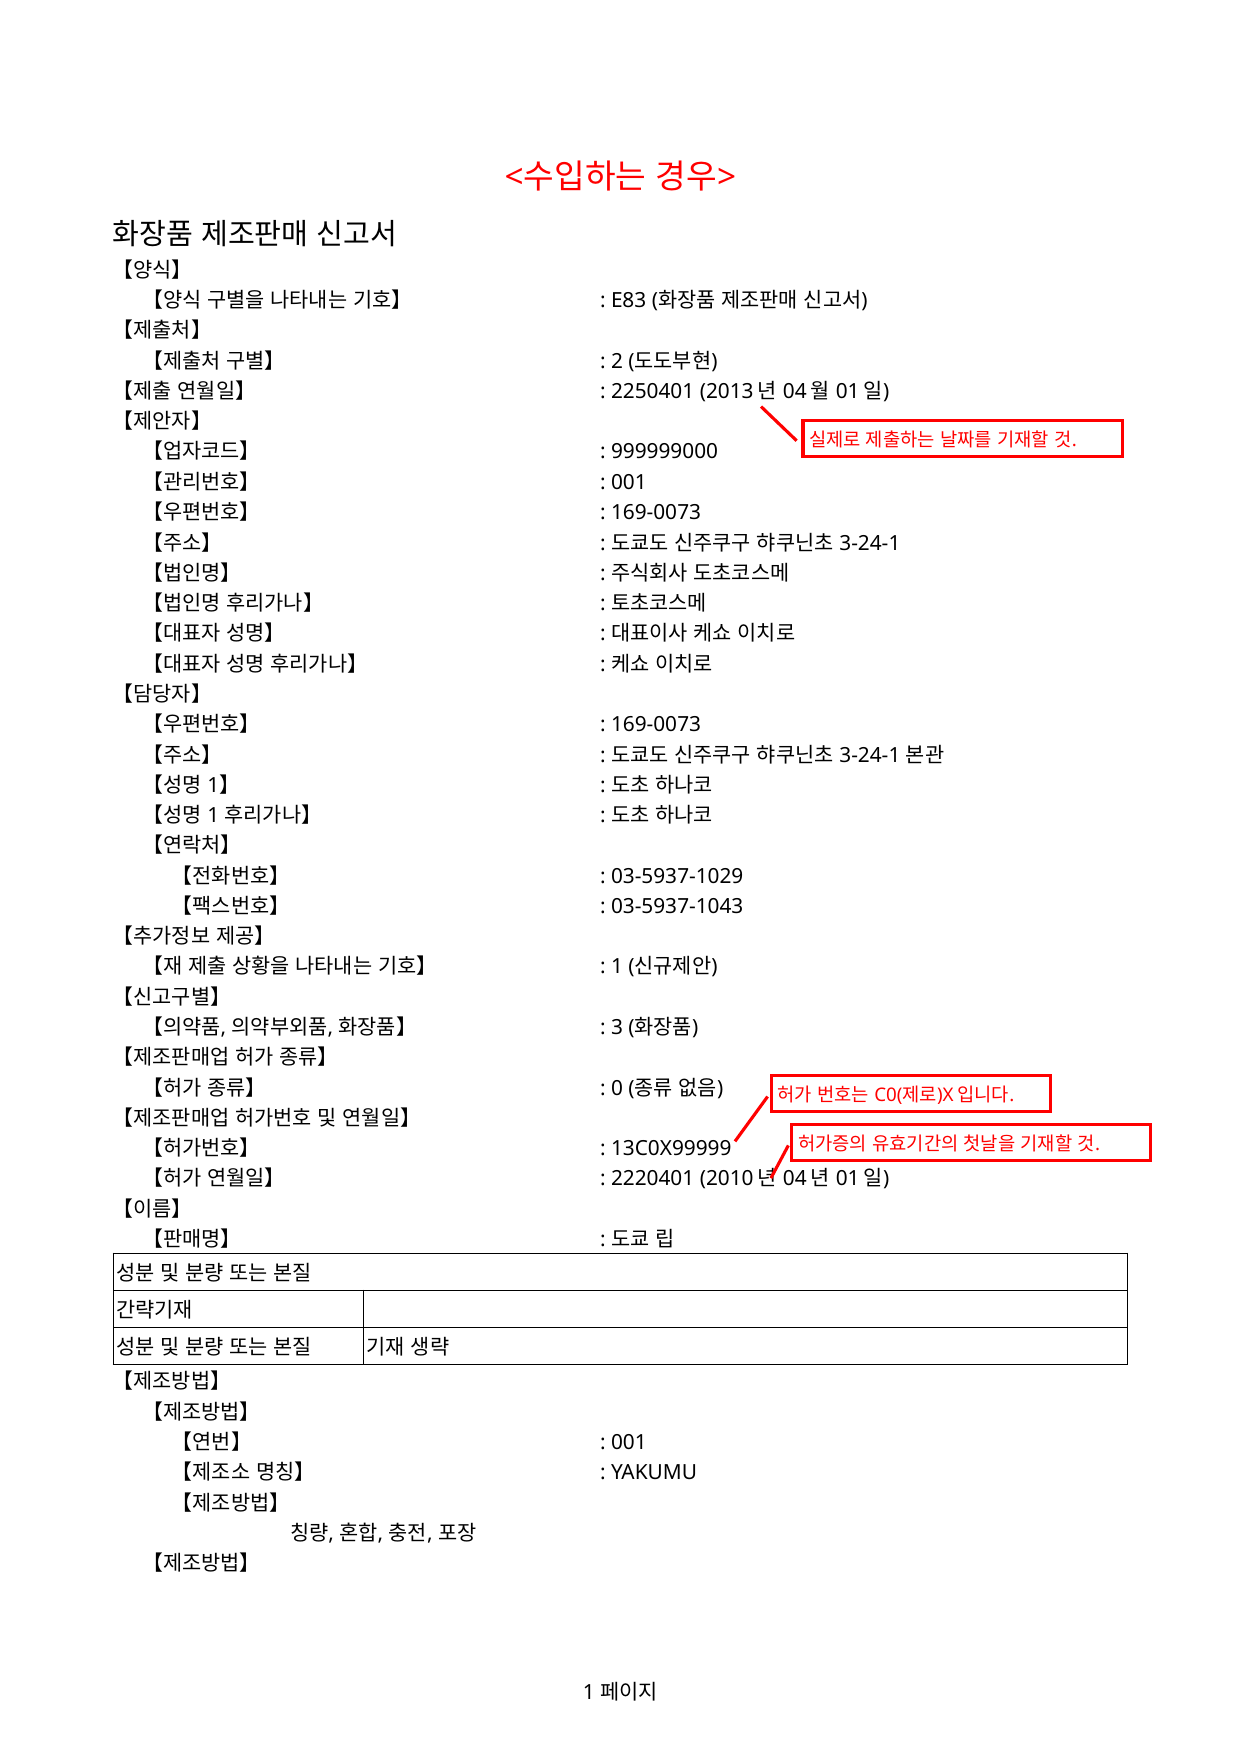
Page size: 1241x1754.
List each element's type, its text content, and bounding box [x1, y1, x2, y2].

text 【제조판매업 허가번호 및 연월일】 [112, 1101, 761, 1131]
text 【우편번호】 : 169-0073 [112, 495, 1128, 526]
text 【이름】 [112, 1192, 1128, 1222]
text 【제조소 명칭】 : YAKUMU [142, 1456, 1128, 1486]
text 【허가번호】 : 13C0X99999 [112, 1131, 790, 1162]
text 【판매명】 : 도쿄 립 [112, 1222, 1128, 1252]
text 【제출 연월일】 : 2250401 (2013년 04월 01일) [112, 374, 1128, 404]
text 【제조방법】 [112, 1365, 1128, 1395]
text 【주소】 : 도쿄도 신주쿠구 햐쿠닌초 3-24-1 본관 [112, 738, 1128, 768]
text 【제출처 구별】 : 2 (도도부현) [112, 344, 1128, 374]
table_cell 간략기재 [114, 1291, 363, 1327]
text 【대표자 성명】 : 대표이사 케쇼 이치로 [112, 617, 1128, 647]
text 【제조방법】 [112, 1546, 1128, 1577]
text 【제조판매업 허가 종류】 [112, 1041, 1128, 1071]
text 【성명 1 후리가나】 : 도초 하나코 [112, 798, 1128, 829]
text 【연번】 : 001 [142, 1425, 1128, 1456]
text 【의약품, 의약부외품, 화장품】 : 3 (화장품) [112, 1010, 1128, 1041]
text 【재 제출 상황을 나타내는 기호】 : 1 (신규제안) [112, 950, 1128, 980]
text 【제안자】 [112, 404, 1128, 435]
text 【업자코드】 : 999999000 [112, 435, 1128, 465]
table_cell [364, 1291, 1127, 1327]
text 【제조방법】 [142, 1486, 1128, 1516]
text <수입하는 경우> [112, 150, 1128, 198]
text 【추가정보 제공】 [112, 919, 1128, 950]
text 【연락처】 [112, 829, 1128, 859]
text 【주소】 : 도쿄도 신주쿠구 햐쿠닌초 3-24-1 [112, 526, 1128, 556]
text 【법인명】 : 주식회사 도초코스메 [112, 556, 1128, 586]
table_header 성분 및 분량 또는 본질 [114, 1254, 1127, 1289]
text 【팩스번호】 : 03-5937-1043 [142, 889, 1128, 919]
text 【법인명 후리가나】 : 토초코스메 [112, 586, 1128, 617]
text 【신고구별】 [112, 980, 1128, 1010]
text 칭량, 혼합, 충전, 포장 [289, 1516, 1128, 1546]
text 【양식】 [112, 253, 1128, 283]
text 【양식 구별을 나타내는 기호】 : E83 (화장품 제조판매 신고서) [112, 283, 1128, 314]
text 【담당자】 [112, 677, 1128, 707]
text 【우편번호】 : 169-0073 [112, 707, 1128, 738]
text 【제조판매업 허가번호 및 연월일】 [746, 1101, 1128, 1131]
text 【제출처】 [112, 314, 1128, 344]
text 【허가 종류】 : 0 (종류 없음) [112, 1071, 1128, 1101]
text 【허가 연월일】 : 2220401 (2010년 04년 01일) [112, 1162, 1128, 1192]
table_cell 성분 및 분량 또는 본질 [114, 1328, 363, 1364]
text 【대표자 성명 후리가나】 : 케쇼 이치로 [112, 647, 1128, 677]
table_cell 기재 생략 [364, 1328, 1127, 1364]
text 【전화번호】 : 03-5937-1029 [142, 859, 1128, 889]
text 화장품 제조판매 신고서 [112, 211, 1128, 253]
text 【관리번호】 : 001 [112, 465, 1128, 495]
text 【성명 1】 : 도초 하나코 [112, 768, 1128, 798]
text 【제조방법】 [112, 1395, 1128, 1425]
